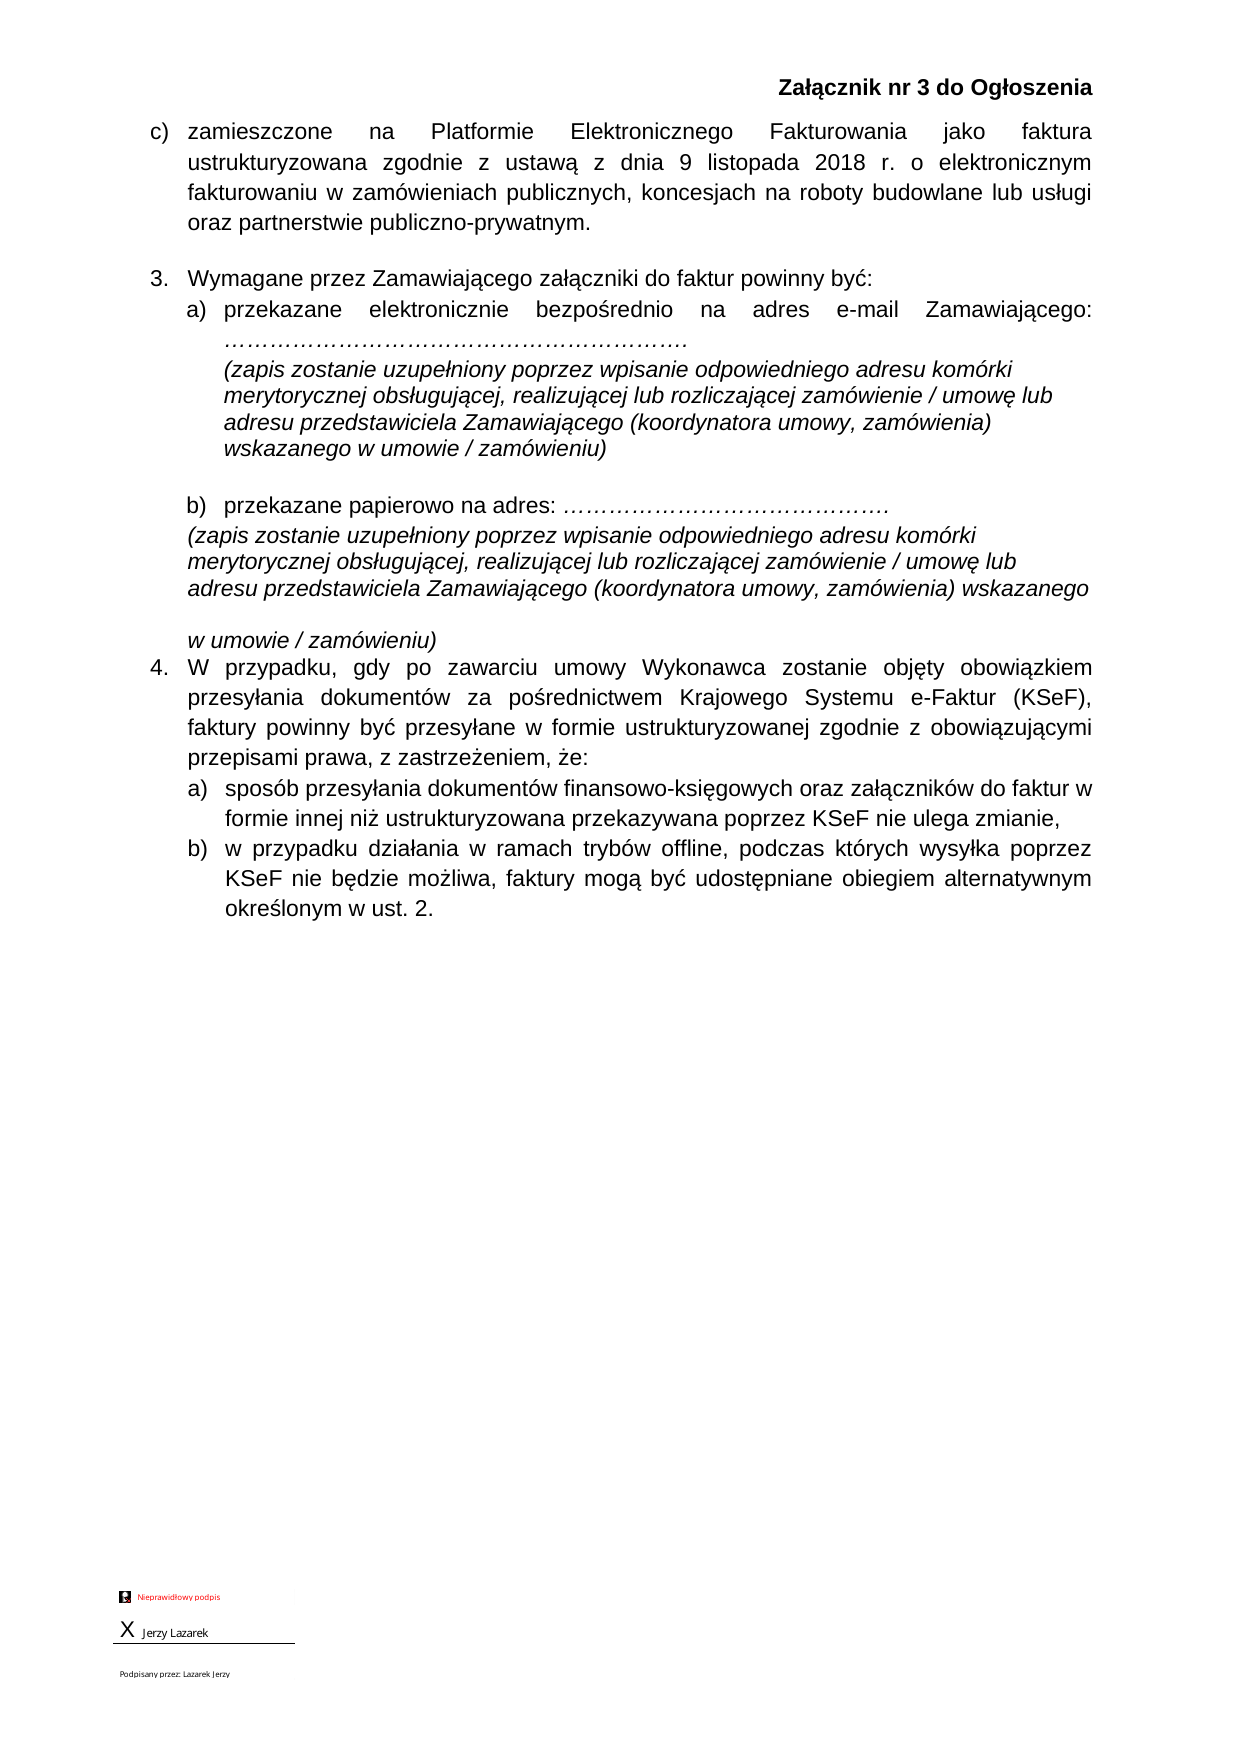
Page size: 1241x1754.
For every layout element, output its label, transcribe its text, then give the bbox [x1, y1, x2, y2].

list przekazane papierowo na adres: ……………………………………. [186, 492, 1093, 518]
list w przypadku działania w ramach trybów offline, podczas których wysyłka poprzez KSeF nie będzie możliwa, faktury mogą być udostępniane obiegiem alternatywnym określonym w ust. 2. [187, 835, 1093, 922]
list W przypadku, gdy po zawarciu umowy Wykonawca zostanie objęty obowiązkiem przesyłania dokumentów za pośrednictwem Krajowego Systemu e-Faktur (KSeF), faktury powinny być przesyłane w formie ustrukturyzowanej zgodnie z obowiązującymi przepisami prawa, z zastrzeżeniem, że: [150, 654, 1093, 771]
list przekazane elektronicznie bezpośrednio na adres e-mail Zamawiającego: ……………………………………………………. [186, 296, 1093, 352]
list (zapis zostanie uzupełniony poprzez wpisanie odpowiedniego adresu komórki merytorycznej obsługującej, realizującej lub rozliczającej zamówienie / umowę lub adresu przedstawiciela Zamawiającego (koordynatora umowy, zamówienia) wskazanego w umowie / zamówieniu) [224, 356, 1093, 461]
list (zapis zostanie uzupełniony poprzez wpisanie odpowiedniego adresu komórki merytorycznej obsługującej, realizującej lub rozliczającej zamówienie / umowę lub adresu przedstawiciela Zamawiającego (koordynatora umowy, zamówienia) wskazanego w umowie / zamówieniu) [187, 522, 1093, 654]
list zamieszczone na Platformie Elektronicznego Fakturowania jako faktura ustrukturyzowana zgodnie z ustawą z dnia 9 listopada 2018 r. o elektronicznym fakturowaniu w zamówieniach publicznych, koncesjach na roboty budowlane lub usługi oraz partnerstwie publiczno-prywatnym. [150, 118, 1093, 235]
list Wymagane przez Zamawiającego załączniki do faktur powinny być: [150, 265, 1093, 292]
list sposób przesyłania dokumentów finansowo-księgowych oraz załączników do faktur w formie innej niż ustrukturyzowana przekazywana poprzez KSeF nie ulega zmianie, [187, 774, 1093, 831]
